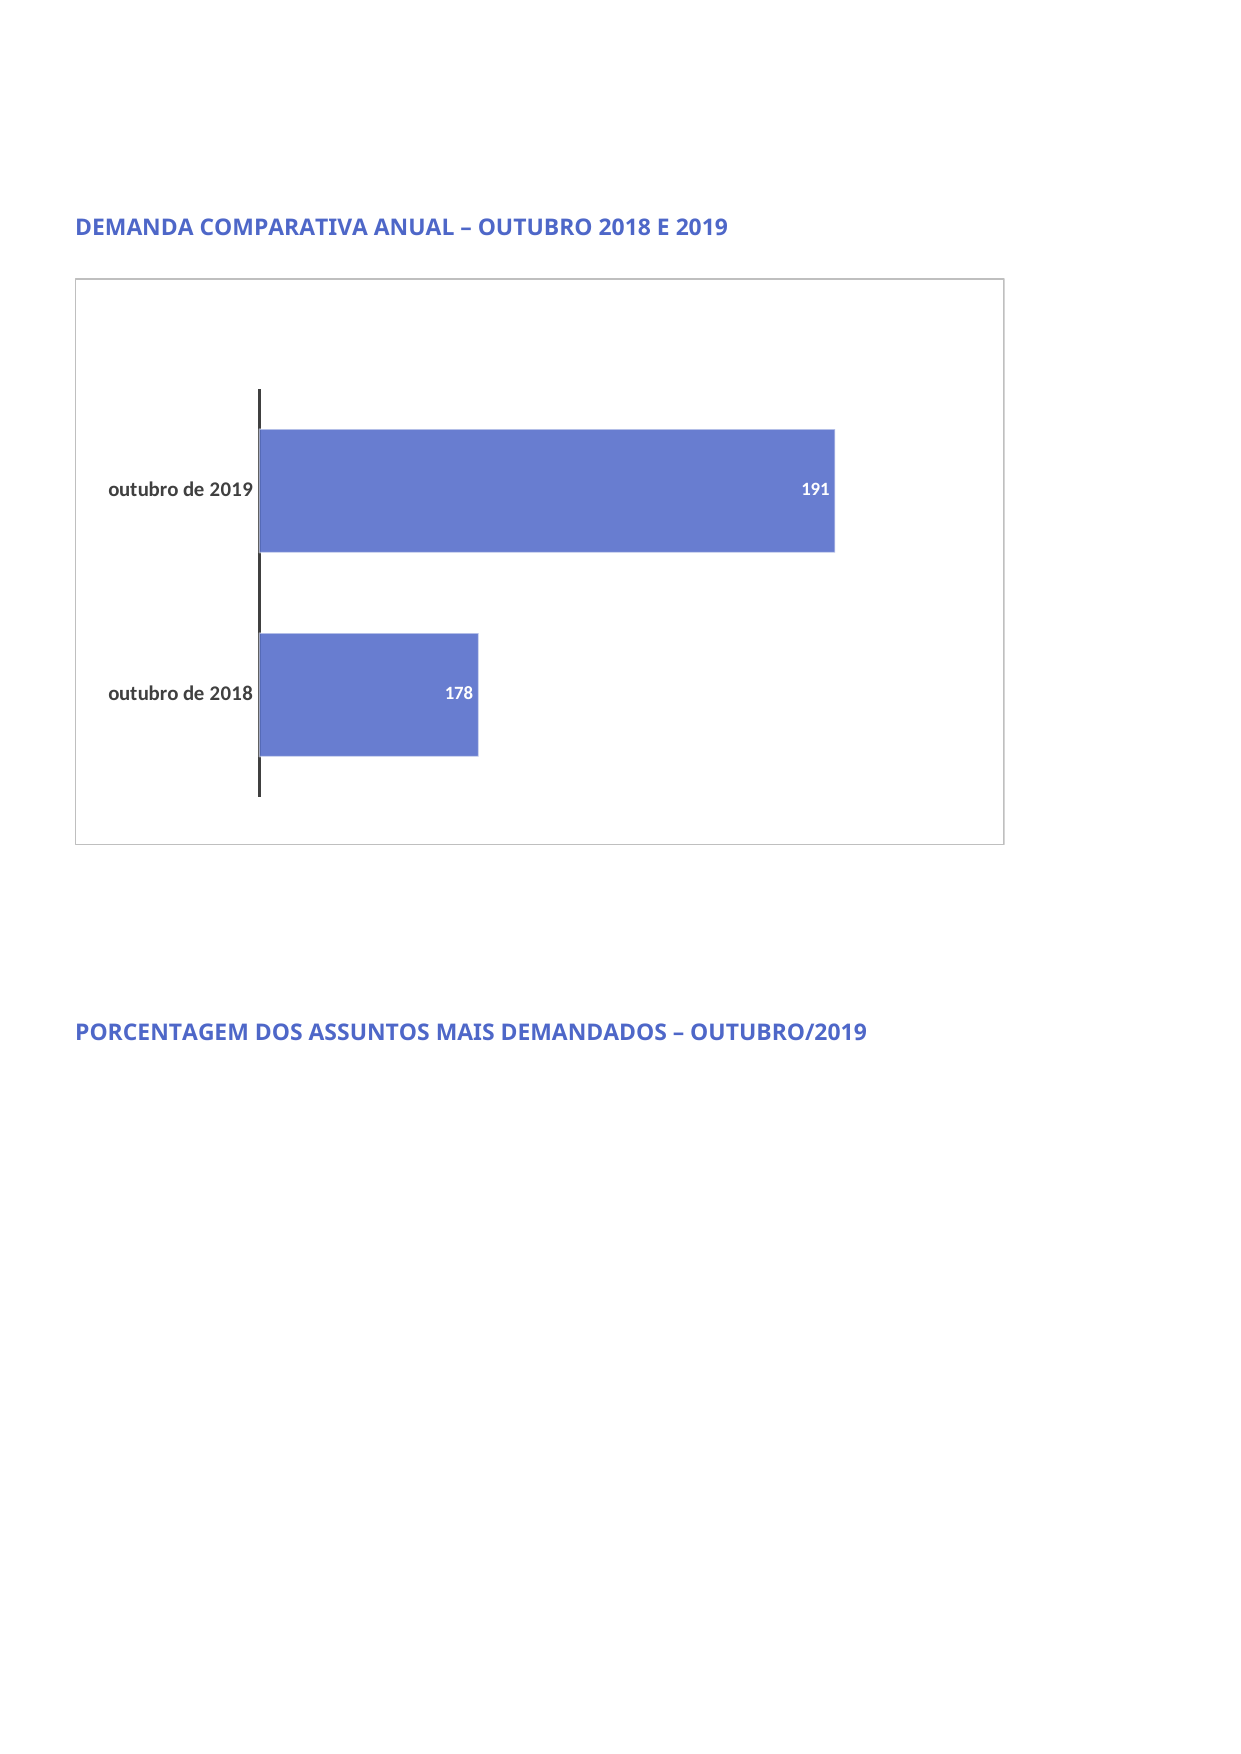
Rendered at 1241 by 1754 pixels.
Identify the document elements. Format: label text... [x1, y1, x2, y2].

text PORCENTAGEM DOS ASSUNTOS MAIS DEMANDADOS – OUTUBRO/2019 [75, 1016, 1165, 1047]
text DEMANDA COMPARATIVA ANUAL – OUTUBRO 2018 E 2019 [75, 210, 1165, 242]
